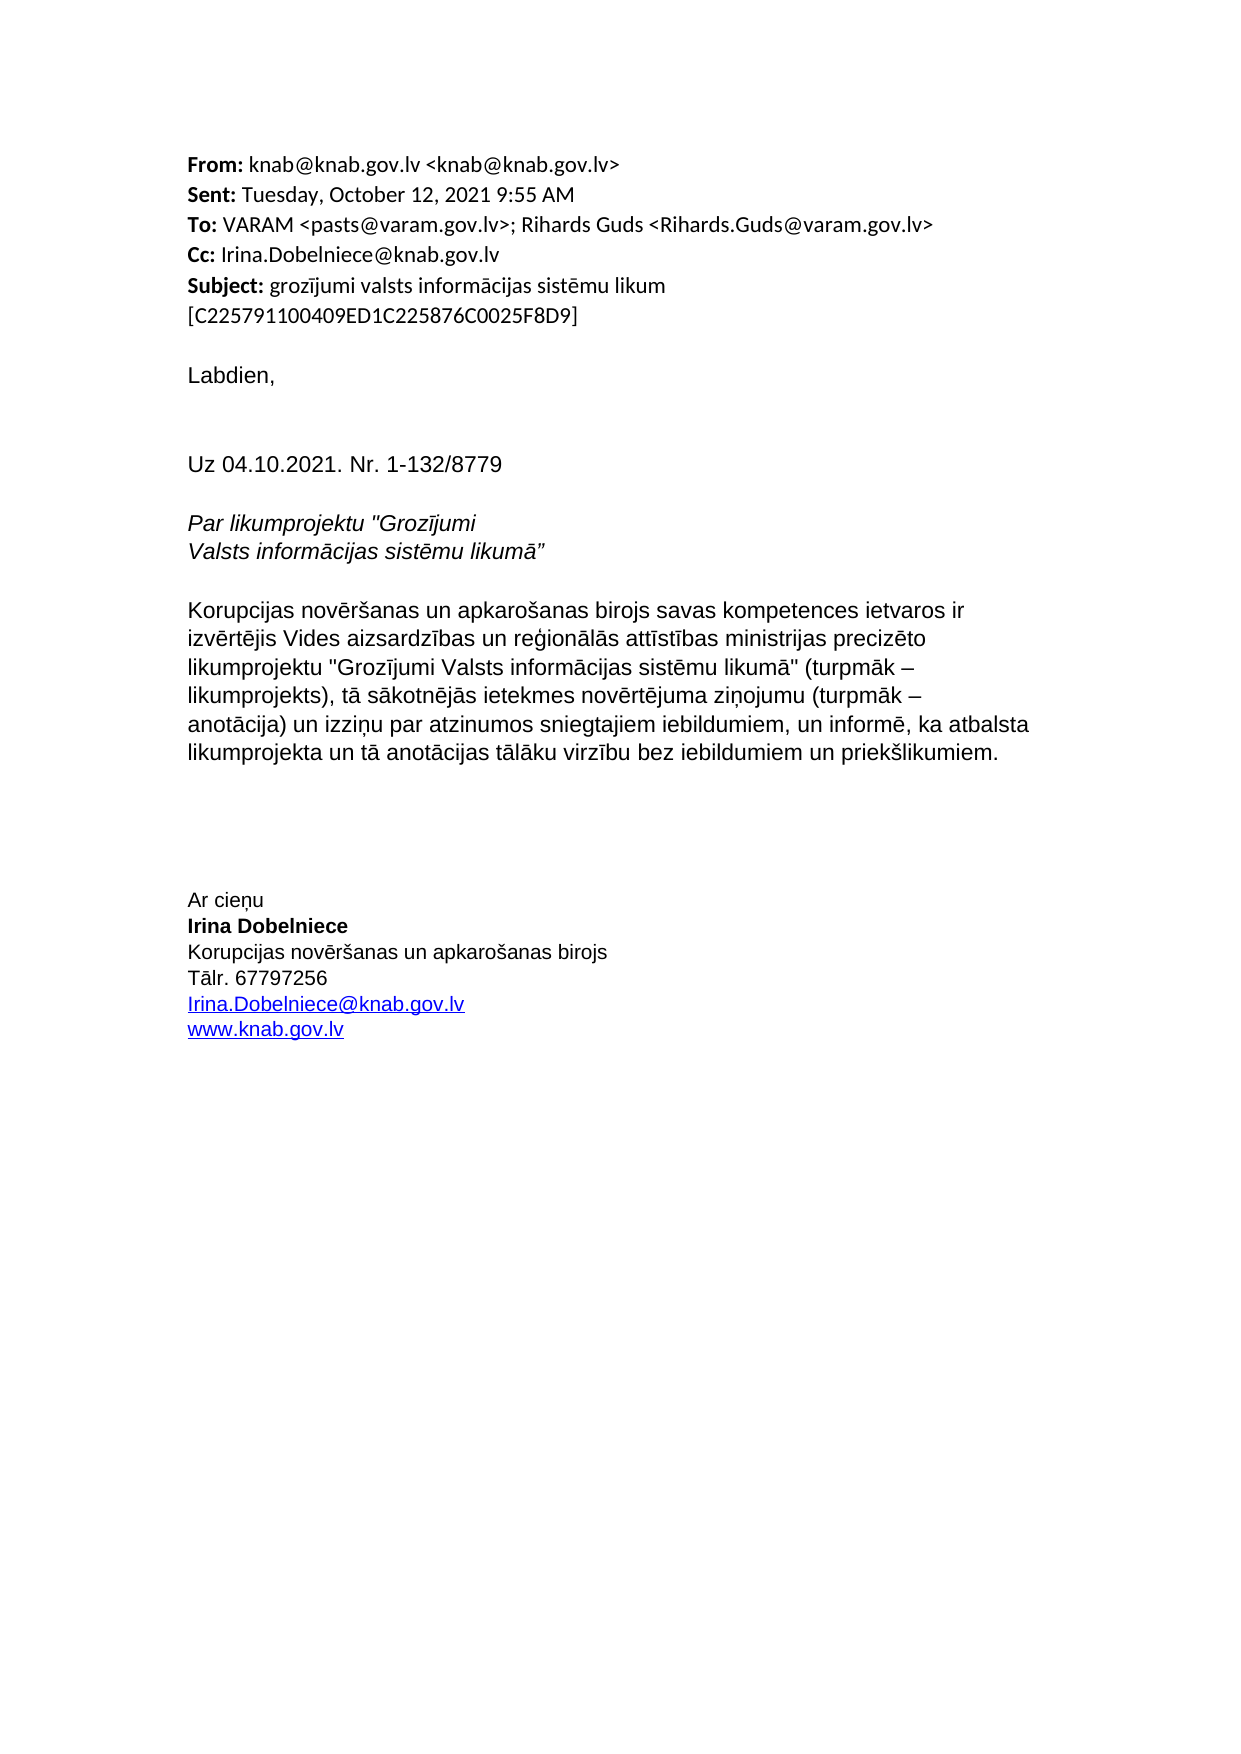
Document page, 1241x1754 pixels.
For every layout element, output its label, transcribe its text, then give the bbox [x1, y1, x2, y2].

text From: knab@knab.gov.lv <knab@knab.gov.lv> Sent: Tuesday, October 12, 2021 9:55 AM To: VARAM <pasts@varam.gov.lv>; Rihards Guds <Rihards.Guds@varam.gov.lv> Cc: Irina.Dobelniece@knab.gov.lv Subject: grozījumi valsts informācijas sistēmu likum [C225791100409ED1C225876C0025F8D9] [187, 150, 1053, 329]
text Labdien, Uz 04.10.2021. Nr. 1-132/8779 Par likumprojektu "Grozījumi Valsts informācijas sistēmu likumā” Korupcijas novēršanas un apkarošanas birojs savas kompetences ietvaros ir izvērtējis Vides aizsardzības un reģionālās attīstības ministrijas precizēto likumprojektu "Grozījumi Valsts informācijas sistēmu likumā" (turpmāk – likumprojekts), tā sākotnējās ietekmes novērtējuma ziņojumu (turpmāk – anotācija) un izziņu par atzinumos sniegtajiem iebildumiem, un informē, ka atbalsta likumprojekta un tā anotācijas tālāku virzību bez iebildumiem un priekšlikumiem. Ar cieņu Irina Dobelniece Korupcijas novēršanas un apkarošanas birojs Tālr. 67797256 Irina.Dobelniece@knab.gov.lv www.knab.gov.lv [187, 362, 1053, 1041]
